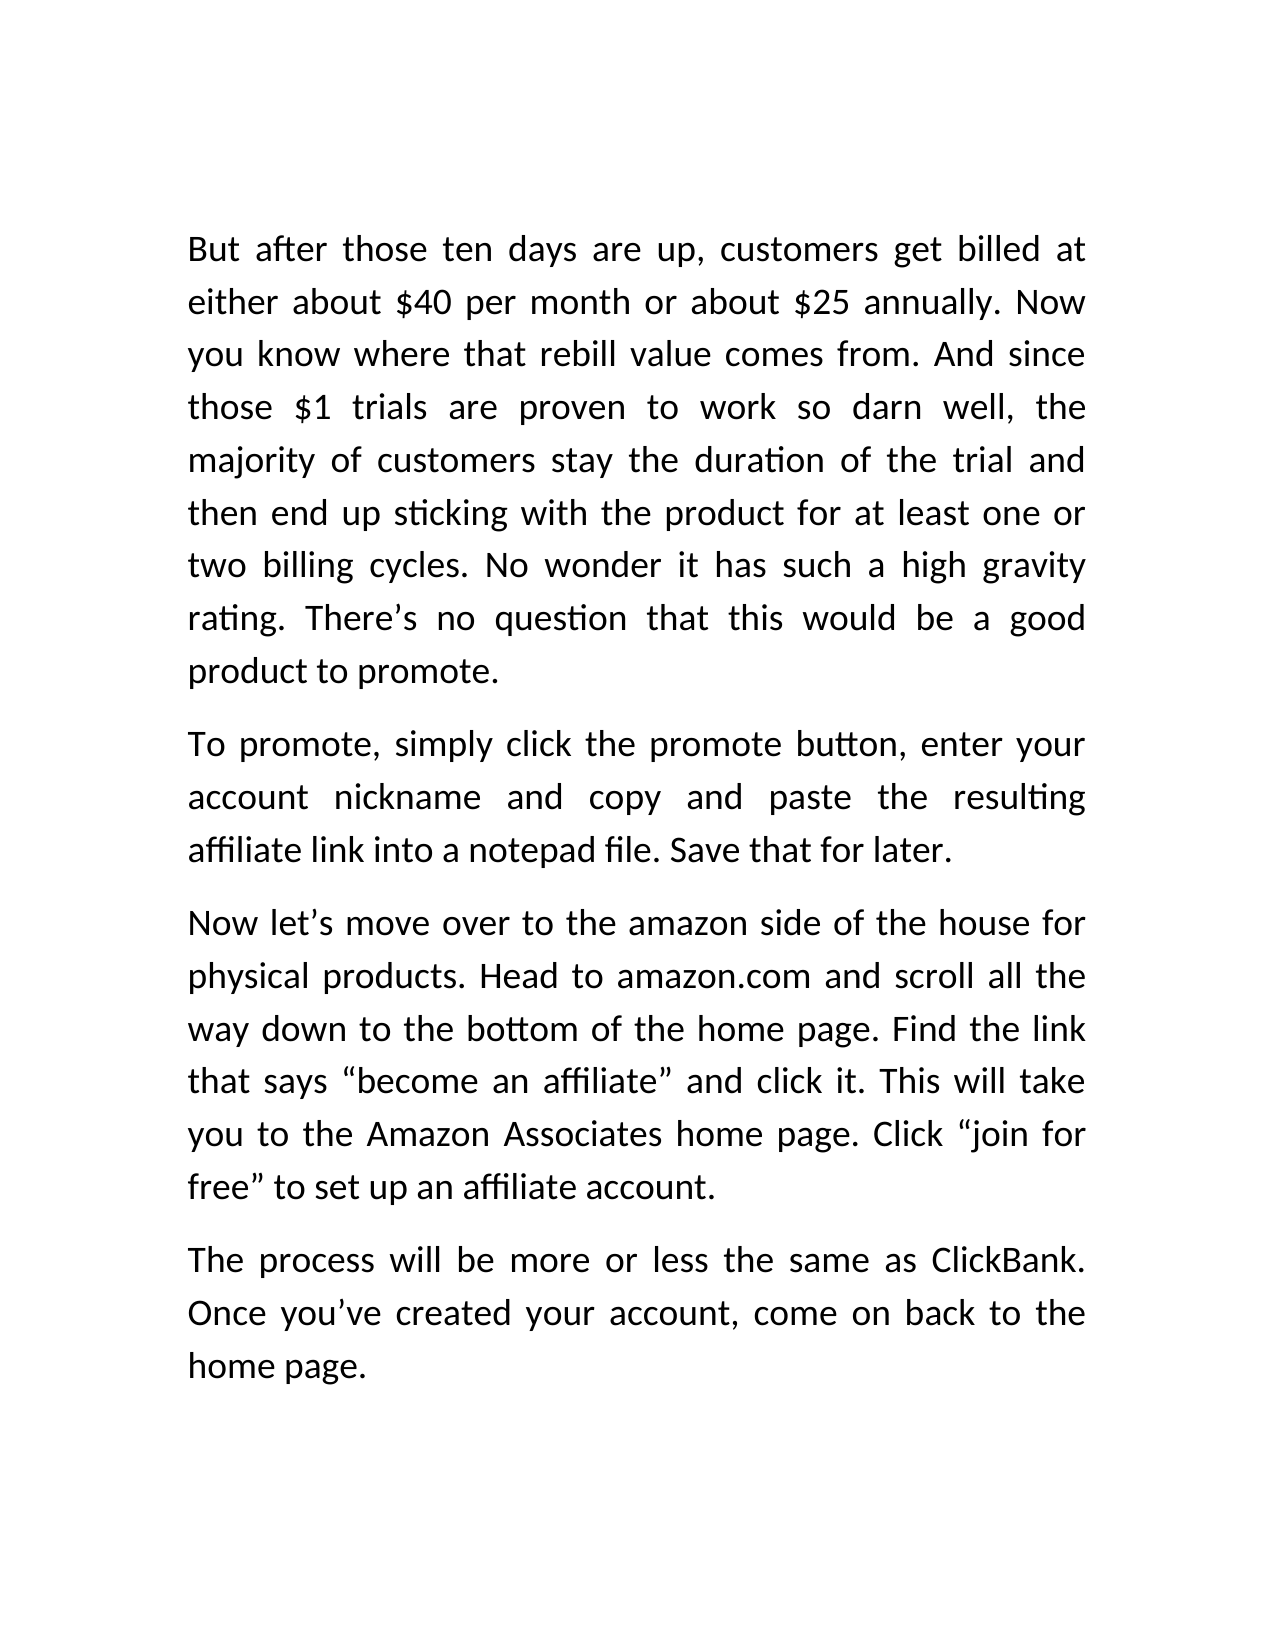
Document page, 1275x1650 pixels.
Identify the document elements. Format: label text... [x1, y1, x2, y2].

text But after those ten days are up, customers get billed at either about $40 per month or about $25 annually. Now you know where that rebill value comes from. And since those $1 trials are proven to work so darn well, the majority of customers stay the duration of the trial and then end up sticking with the product for at least one or two billing cycles. No wonder it has such a high gravity rating. There’s no question that this would be a good product to promote. [187, 225, 1087, 692]
text The process will be more or less the same as ClickBank. Once you’ve created your account, come on back to the home page. [187, 1236, 1087, 1387]
text To promote, simply click the promote button, enter your account nickname and copy and paste the resulting affiliate link into a notepad file. Save that for later. [187, 720, 1087, 871]
text Now let’s move over to the amazon side of the house for physical products. Head to amazon.com and scroll all the way down to the bottom of the home page. Find the link that says “become an affiliate” and click it. This will take you to the Amazon Associates home page. Click “join for free” to set up an affiliate account. [187, 899, 1087, 1208]
